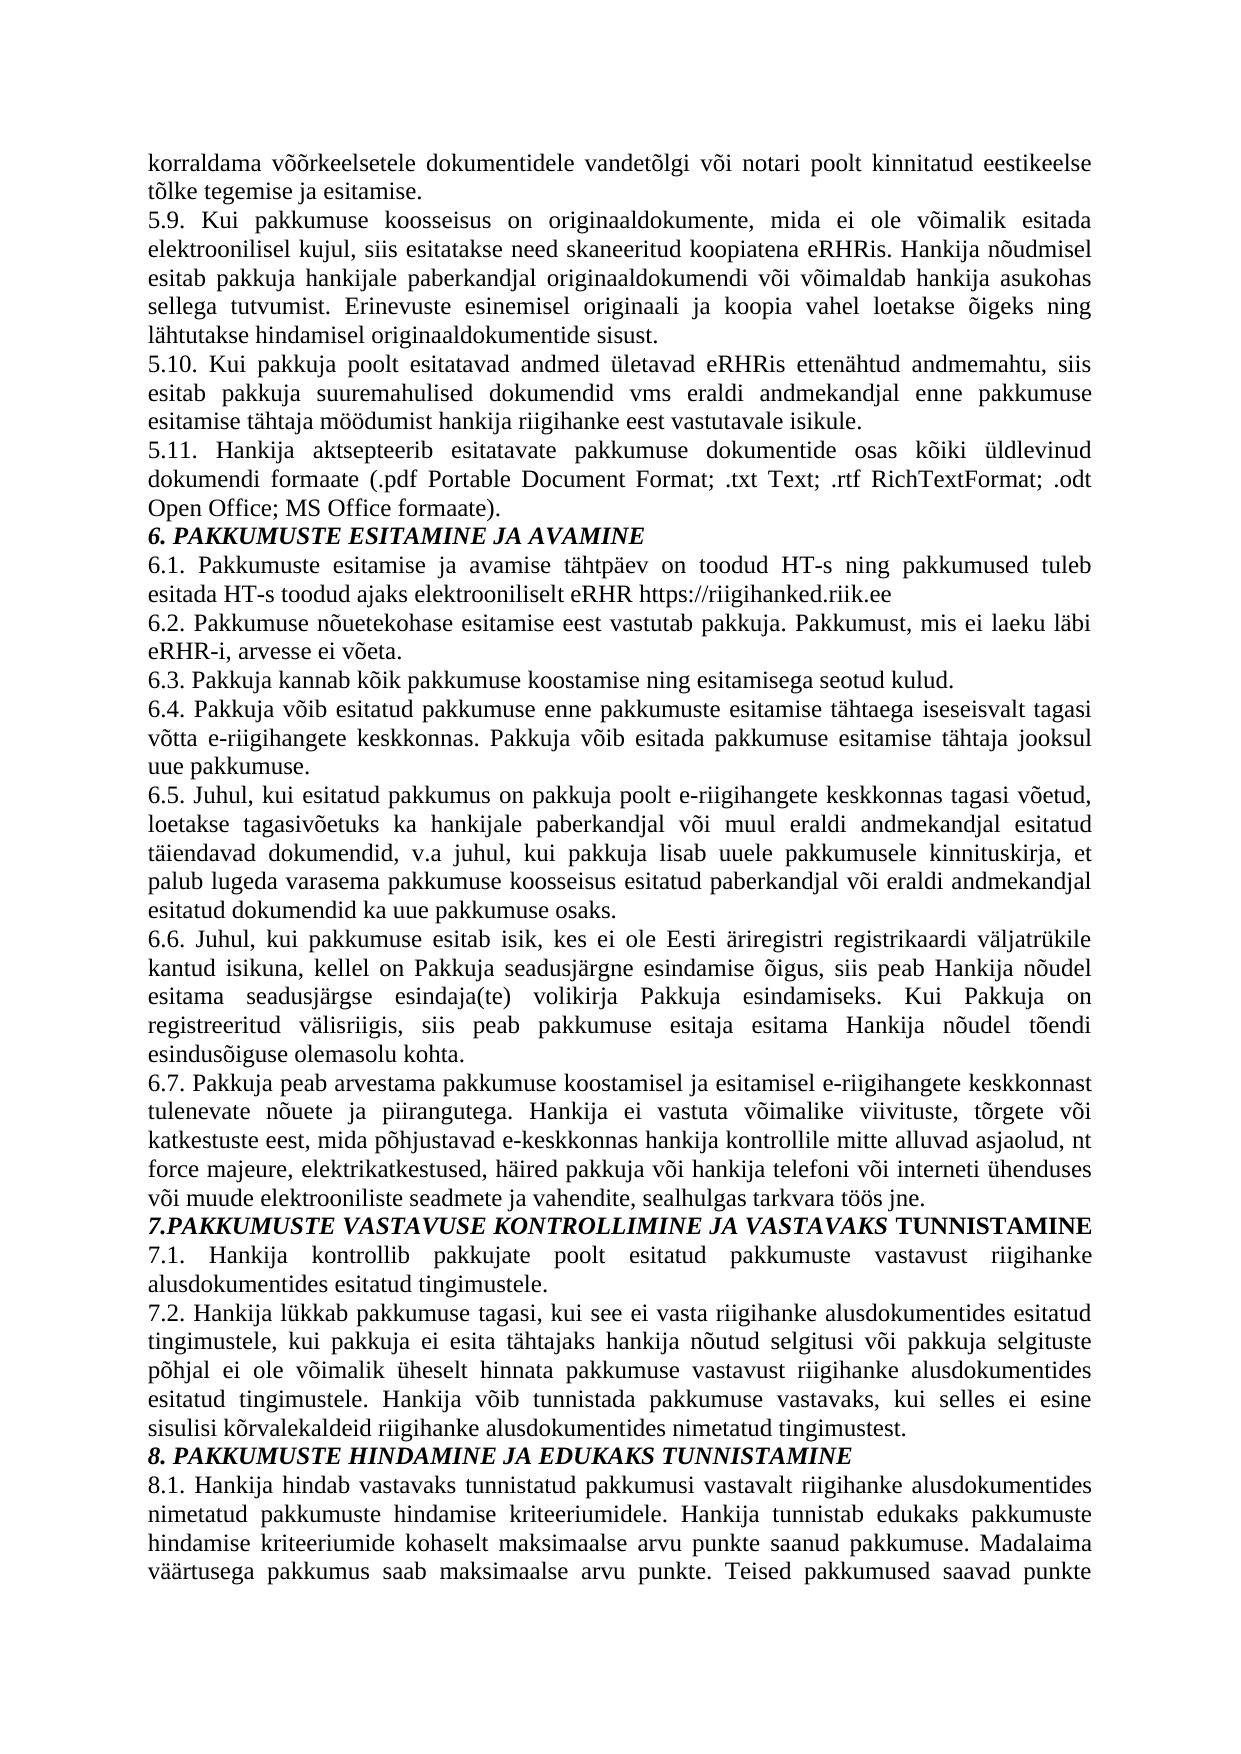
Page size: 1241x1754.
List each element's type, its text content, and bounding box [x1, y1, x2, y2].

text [148, 1470, 1093, 1585]
text 6.4. Pakkuja võib esitatud pakkumuse enne pakkumuste esitamise tähtaega iseseisvalt tagasi võtta e-riigihangete keskkonnas. Pakkuja võib esitada pakkumuse esitamise tähtaja jooksul uue pakkumuse. [148, 694, 1093, 780]
text 5.11. Hankija aktsepteerib esitatavate pakkumuse dokumentide osas kõiki üldlevinud dokumendi formaate (.pdf Portable Document Format; .txt Text; .rtf RichTextFormat; .odt Open Office; MS Office formaate). [148, 435, 1093, 521]
text 6.6. Juhul, kui pakkumuse esitab isik, kes ei ole Eesti äriregistri registrikaardi väljatrükile kantud isikuna, kellel on Pakkuja seadusjärgne esindamise õigus, siis peab Hankija nõudel esitama seadusjärgse esindaja(te) volikirja Pakkuja esindamiseks. Kui Pakkuja on registreeritud välisriigis, siis peab pakkumuse esitaja esitama Hankija nõudel tõendi esindusõiguse olemasolu kohta. [148, 924, 1093, 1068]
text 7.PAKKUMUSTE VASTAVUSE KONTROLLIMINE JA VASTAVAKS TUNNISTAMINE 7.1. Hankija kontrollib pakkujate poolt esitatud pakkumuste vastavust riigihanke alusdokumentides esitatud tingimustele. [148, 1211, 1093, 1298]
text 6.2. Pakkumuse nõuetekohase esitamise eest vastutab pakkuja. Pakkumust, mis ei laeku läbi eRHR-i, arvesse ei võeta. [148, 608, 1093, 665]
text 7.2. Hankija lükkab pakkumuse tagasi, kui see ei vasta riigihanke alusdokumentides esitatud tingimustele, kui pakkuja ei esita tähtajaks hankija nõutud selgitusi või pakkuja selgituste põhjal ei ole võimalik üheselt hinnata pakkumuse vastavust riigihanke alusdokumentides esitatud tingimustele. Hankija võib tunnistada pakkumuse vastavaks, kui selles ei esine sisulisi kõrvalekaldeid riigihanke alusdokumentides nimetatud tingimustest. [148, 1298, 1093, 1441]
text 6.5. Juhul, kui esitatud pakkumus on pakkuja poolt e-riigihangete keskkonnas tagasi võetud, loetakse tagasivõetuks ka hankijale paberkandjal või muul eraldi andmekandjal esitatud täiendavad dokumendid, v.a juhul, kui pakkuja lisab uuele pakkumusele kinnituskirja, et palub lugeda varasema pakkumuse koosseisus esitatud paberkandjal või eraldi andmekandjal esitatud dokumendid ka uue pakkumuse osaks. [148, 780, 1093, 924]
text 5.9. Kui pakkumuse koosseisus on originaaldokumente, mida ei ole võimalik esitada elektroonilisel kujul, siis esitatakse need skaneeritud koopiatena eRHRis. Hankija nõudmisel esitab pakkuja hankijale paberkandjal originaaldokumendi või võimaldab hankija asukohas sellega tutvumist. Erinevuste esinemisel originaali ja koopia vahel loetakse õigeks ning lähtutakse hindamisel originaaldokumentide sisust. [148, 205, 1093, 349]
text 6.3. Pakkuja kannab kõik pakkumuse koostamise ning esitamisega seotud kulud. [148, 665, 1093, 694]
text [148, 148, 1093, 205]
text 8. PAKKUMUSTE HINDAMINE JA EDUKAKS TUNNISTAMINE [148, 1441, 1093, 1470]
text 5.10. Kui pakkuja poolt esitatavad andmed ületavad eRHRis ettenähtud andmemahtu, siis esitab pakkuja suuremahulised dokumendid vms eraldi andmekandjal enne pakkumuse esitamise tähtaja möödumist hankija riigihanke eest vastutavale isikule. [148, 349, 1093, 435]
text 6. PAKKUMUSTE ESITAMINE JA AVAMINE [148, 521, 1093, 550]
text 6.1. Pakkumuste esitamise ja avamise tähtpäev on toodud HT-s ning pakkumused tuleb esitada HT-s toodud ajaks elektrooniliselt eRHR https://riigihanked.riik.ee [148, 550, 1093, 608]
text 6.7. Pakkuja peab arvestama pakkumuse koostamisel ja esitamisel e-riigihangete keskkonnast tulenevate nõuete ja piirangutega. Hankija ei vastuta võimalike viivituste, tõrgete või katkestuste eest, mida põhjustavad e-keskkonnas hankija kontrollile mitte alluvad asjaolud, nt force majeure, elektrikatkestused, häired pakkuja või hankija telefoni või interneti ühenduses või muude elektrooniliste seadmete ja vahendite, sealhulgas tarkvara töös jne. [148, 1068, 1093, 1211]
